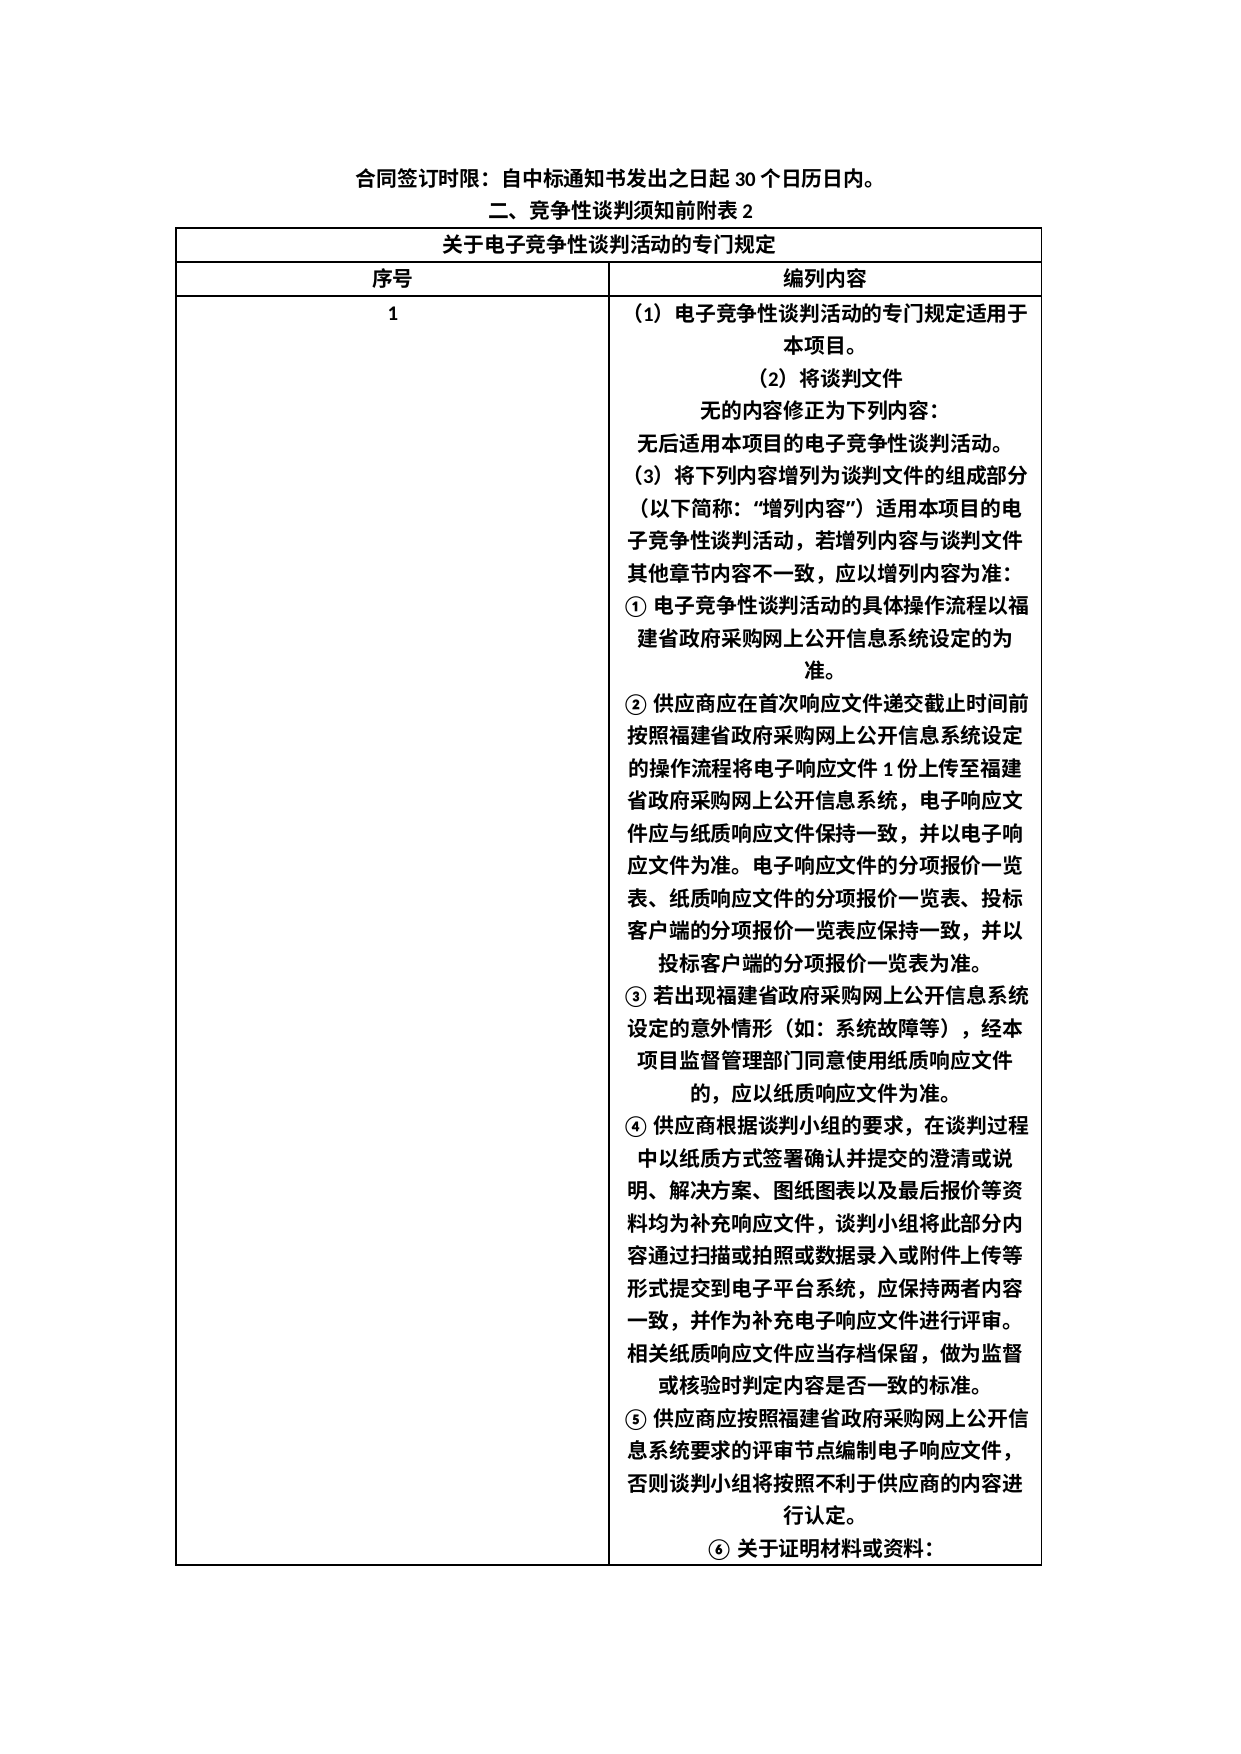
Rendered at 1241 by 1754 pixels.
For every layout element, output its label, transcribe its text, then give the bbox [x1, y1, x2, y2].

table_cell 编列内容 [610, 263, 1041, 295]
table_cell 序号 [177, 263, 608, 295]
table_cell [610, 297, 1041, 1564]
text 二、竞争性谈判须知前附表2 [187, 194, 1053, 227]
table_header 关于电子竞争性谈判活动的专门规定 [177, 229, 1041, 261]
table_cell 1 [177, 297, 608, 1564]
